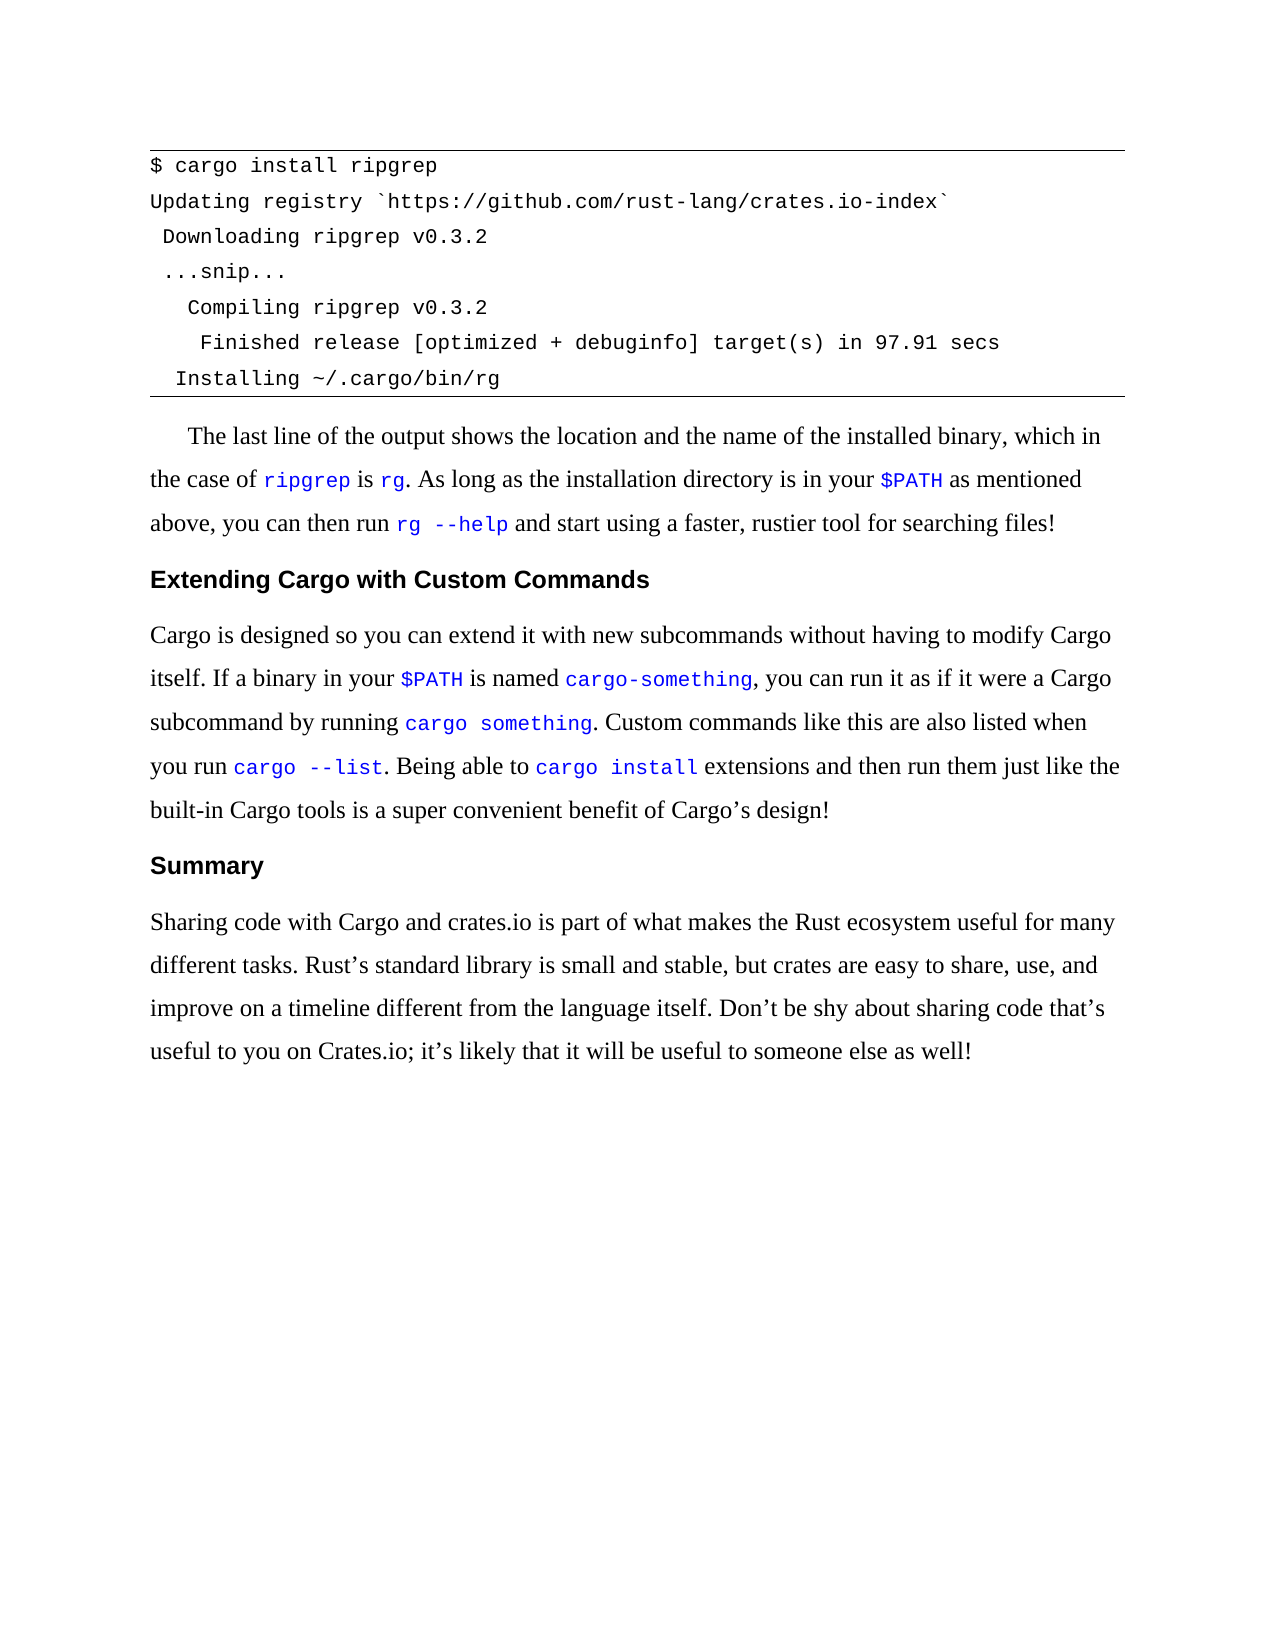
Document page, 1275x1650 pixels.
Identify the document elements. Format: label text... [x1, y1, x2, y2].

text Summary [150, 851, 1125, 880]
text Finished release [optimized + debuginfo] target(s) in 97.91 secs [150, 332, 1125, 356]
text Compiling ripgrep v0.3.2 [150, 297, 1125, 321]
text Installing ~/.cargo/bin/rg [150, 368, 1125, 396]
text Extending Cargo with Custom Commands [150, 565, 1125, 593]
text Cargo is designed so you can extend it with new subcommands without having to modify Cargo itself. If a binary in your $PATH is named cargo-something, you can run it as if it were a Cargo subcommand by running cargo something. Custom commands like this are also listed when you run cargo --list. Being able to cargo install extensions and then run them just like the built-in Cargo tools is a super convenient benefit of Cargo’s design! [150, 620, 1125, 824]
text ...snip... [150, 261, 1125, 285]
text $ cargo install ripgrep [150, 151, 1125, 179]
text Downloading ripgrep v0.3.2 [150, 226, 1125, 250]
text Sharing code with Cargo and crates.io is part of what makes the Rust ecosystem useful for many different tasks. Rust’s standard library is small and stable, but crates are easy to share, use, and improve on a timeline different from the language itself. Don’t be shy about sharing code that’s useful to you on Crates.io; it’s likely that it will be useful to someone else as well! [150, 907, 1125, 1065]
text Updating registry `https://github.com/rust-lang/crates.io-index` [150, 191, 1125, 214]
text The last line of the output shows the location and the name of the installed binary, which in the case of ripgrep is rg. As long as the installation directory is in your $PATH as mentioned above, you can then run rg --help and start using a faster, rustier tool for searching files! [150, 421, 1125, 537]
